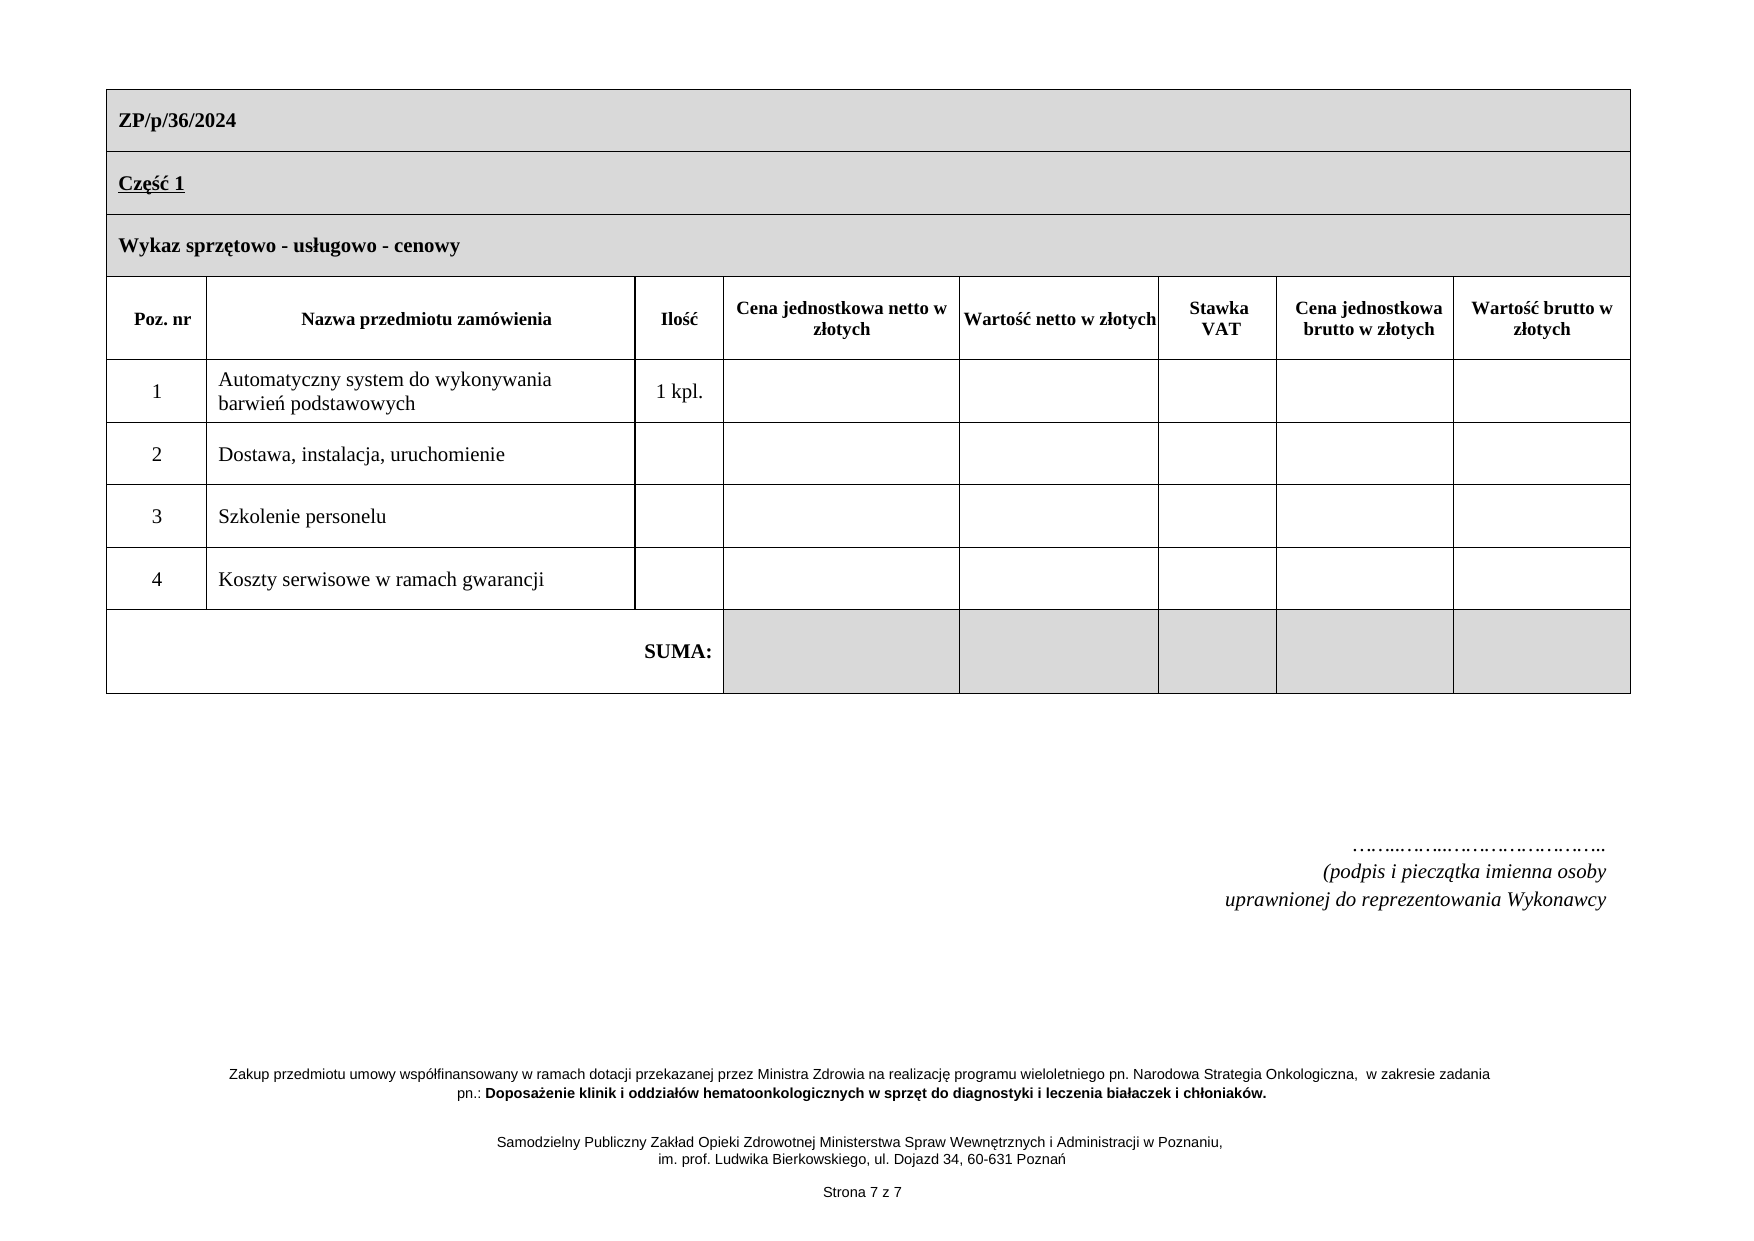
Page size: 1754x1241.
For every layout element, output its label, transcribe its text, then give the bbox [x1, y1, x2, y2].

table_cell [1454, 610, 1630, 693]
table_cell Szkolenie personelu [207, 485, 634, 547]
table_cell Automatyczny system do wykonywania barwień podstawowych [207, 360, 634, 422]
table_cell [636, 485, 723, 547]
table_cell [724, 423, 959, 484]
table_cell [1277, 610, 1453, 693]
table_header ZP/p/36/2024 [107, 90, 1630, 151]
table_cell Wartość netto w złotych [960, 277, 1158, 359]
table_cell 4 [107, 548, 206, 609]
table_cell Poz. nr [107, 277, 206, 359]
table_cell [1277, 360, 1453, 422]
table_cell [1277, 423, 1453, 484]
table_cell 1 kpl. [636, 360, 723, 422]
table_cell Dostawa, instalacja, uruchomienie [207, 423, 634, 484]
text ……..……..…………………….. [118, 832, 1606, 856]
text (podpis i pieczątka imienna osoby [118, 859, 1606, 883]
table_cell [1159, 360, 1276, 422]
table_cell [724, 360, 959, 422]
table_cell [960, 423, 1158, 484]
table_cell [1159, 610, 1276, 693]
table_cell Nazwa przedmiotu zamówienia [207, 277, 634, 359]
table_cell [724, 548, 959, 609]
table_cell [1277, 548, 1453, 609]
table_cell Cena jednostkowa netto w złotych [724, 277, 959, 359]
table_cell [960, 485, 1158, 547]
table_cell [1454, 485, 1630, 547]
table_cell 3 [107, 485, 206, 547]
text uprawnionej do reprezentowania Wykonawcy [118, 887, 1606, 911]
table_cell Wykaz sprzętowo - usługowo - cenowy [107, 215, 1630, 276]
table_cell [960, 610, 1158, 693]
table_cell [724, 485, 959, 547]
table_cell 2 [107, 423, 206, 484]
table_cell [1454, 360, 1630, 422]
table_cell [1277, 485, 1453, 547]
table_cell [960, 548, 1158, 609]
table_cell Cena jednostkowa brutto w złotych [1277, 277, 1453, 359]
table_cell Koszty serwisowe w ramach gwarancji [207, 548, 634, 609]
table_cell Ilość [636, 277, 723, 359]
table_cell [636, 423, 723, 484]
table_cell [1159, 485, 1276, 547]
table_cell [1454, 423, 1630, 484]
table_cell SUMA: [107, 610, 723, 693]
table_cell [1159, 423, 1276, 484]
table_cell 1 [107, 360, 206, 422]
table_cell [636, 548, 723, 609]
table_cell Część 1 [107, 152, 1630, 214]
table_cell [1159, 548, 1276, 609]
table_cell [960, 360, 1158, 422]
table_cell Wartość brutto w złotych [1454, 277, 1630, 359]
table_cell Stawka VAT [1159, 277, 1276, 359]
table_cell [724, 610, 959, 693]
table_cell [1454, 548, 1630, 609]
